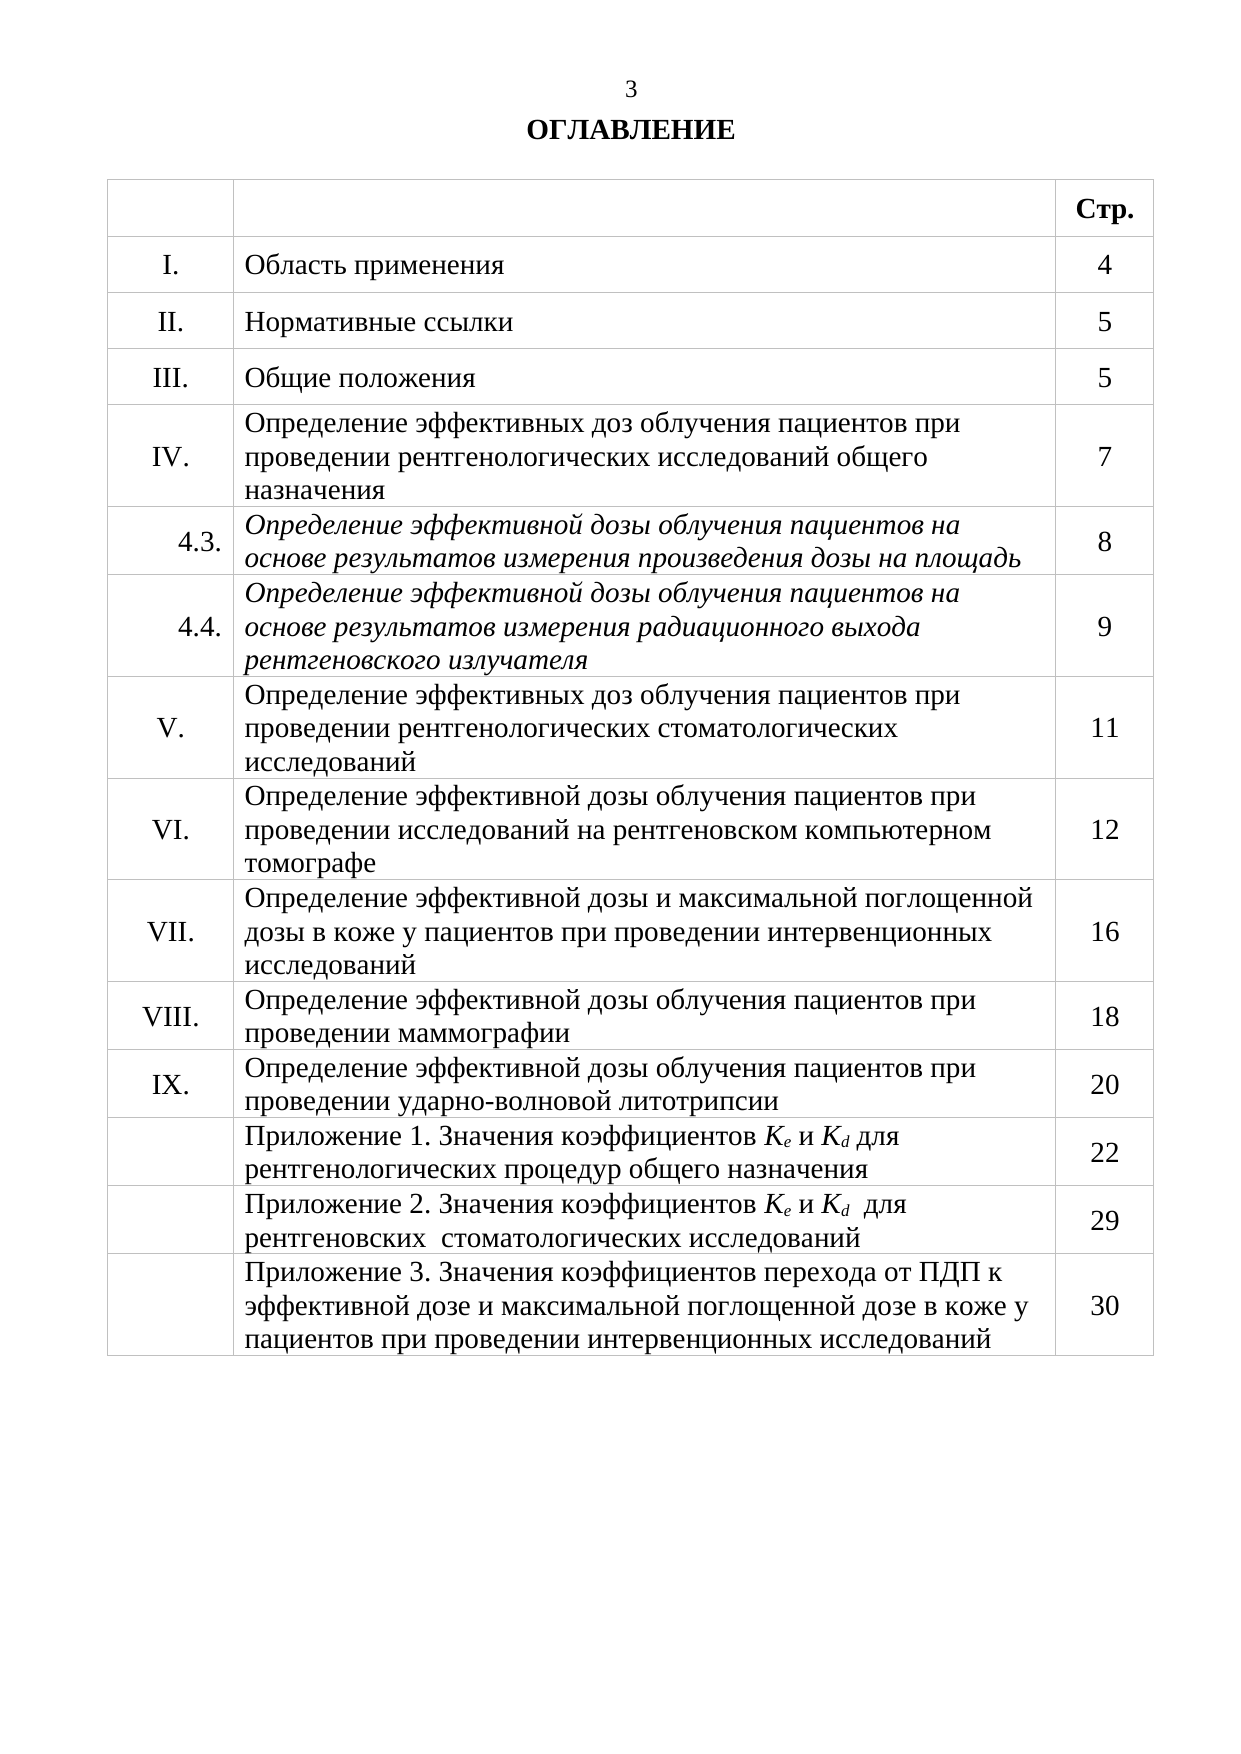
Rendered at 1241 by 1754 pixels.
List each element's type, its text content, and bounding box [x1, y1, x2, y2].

table_cell Определение эффективных доз облучения пациентов при проведении рентгенологических стоматологических исследований [234, 677, 1055, 777]
table_cell Нормативные ссылки [234, 293, 1055, 348]
table_cell 4.3. [108, 507, 233, 574]
table_cell Определение эффективных доз облучения пациентов при проведении рентгенологических исследований общего назначения [234, 405, 1055, 506]
table_cell Определение эффективной дозы облучения пациентов на основе результатов измерения радиационного выхода рентгеновского излучателя [234, 575, 1055, 676]
table_cell Приложение 3. Значения коэффициентов перехода от ПДП к эффективной дозе и максимальной поглощенной дозе в коже у пациентов при проведении интервенционных исследований [234, 1254, 1055, 1355]
table_cell Определение эффективной дозы облучения пациентов на основе результатов измерения произведения дозы на площадь [234, 507, 1055, 574]
table_cell VI. [108, 779, 233, 879]
table_header Стр. [1056, 180, 1153, 236]
table_cell VII. [108, 880, 233, 981]
table_cell 18 [1056, 982, 1153, 1049]
text ОГЛАВЛЕНИЕ [118, 112, 1144, 146]
table_cell Определение эффективной дозы облучения пациентов при проведении исследований на рентгеновском компьютерном томографе [234, 779, 1055, 879]
table_cell 4 [1056, 237, 1153, 292]
table_cell 7 [1056, 405, 1153, 506]
table_cell 4.4. [108, 575, 233, 676]
table_cell VIII. [108, 982, 233, 1049]
table_cell 5 [1056, 349, 1153, 404]
table_cell 29 [1056, 1186, 1153, 1253]
table_cell 16 [1056, 880, 1153, 981]
table_cell Приложение 1. Значения коэффициентов Ke и Kd для рентгенологических процедур общего назначения [234, 1118, 1055, 1185]
table_cell II. [108, 293, 233, 348]
table_cell [108, 1118, 233, 1185]
table_cell 5 [1056, 293, 1153, 348]
table_cell 9 [1056, 575, 1153, 676]
table_cell 11 [1056, 677, 1153, 777]
table_cell Определение эффективной дозы и максимальной поглощенной дозы в коже у пациентов при проведении интервенционных исследований [234, 880, 1055, 981]
table_cell IV. [108, 405, 233, 506]
table_cell [108, 1186, 233, 1253]
table_cell [108, 1254, 233, 1355]
table_cell 30 [1056, 1254, 1153, 1355]
table_cell Область применения [234, 237, 1055, 292]
table_header [234, 180, 1055, 236]
table_cell 8 [1056, 507, 1153, 574]
table_cell V. [108, 677, 233, 777]
table_cell 20 [1056, 1050, 1153, 1117]
table_cell I. [108, 237, 233, 292]
table_cell Определение эффективной дозы облучения пациентов при проведении маммографии [234, 982, 1055, 1049]
table_cell 22 [1056, 1118, 1153, 1185]
table_cell Приложение 2. Значения коэффициентов Ke и Kd для рентгеновских стоматологических исследований [234, 1186, 1055, 1253]
table_cell 12 [1056, 779, 1153, 879]
table_header [108, 180, 233, 236]
table_cell III. [108, 349, 233, 404]
table_cell Определение эффективной дозы облучения пациентов при проведении ударно-волновой литотрипсии [234, 1050, 1055, 1117]
table_cell Общие положения [234, 349, 1055, 404]
table_cell IX. [108, 1050, 233, 1117]
